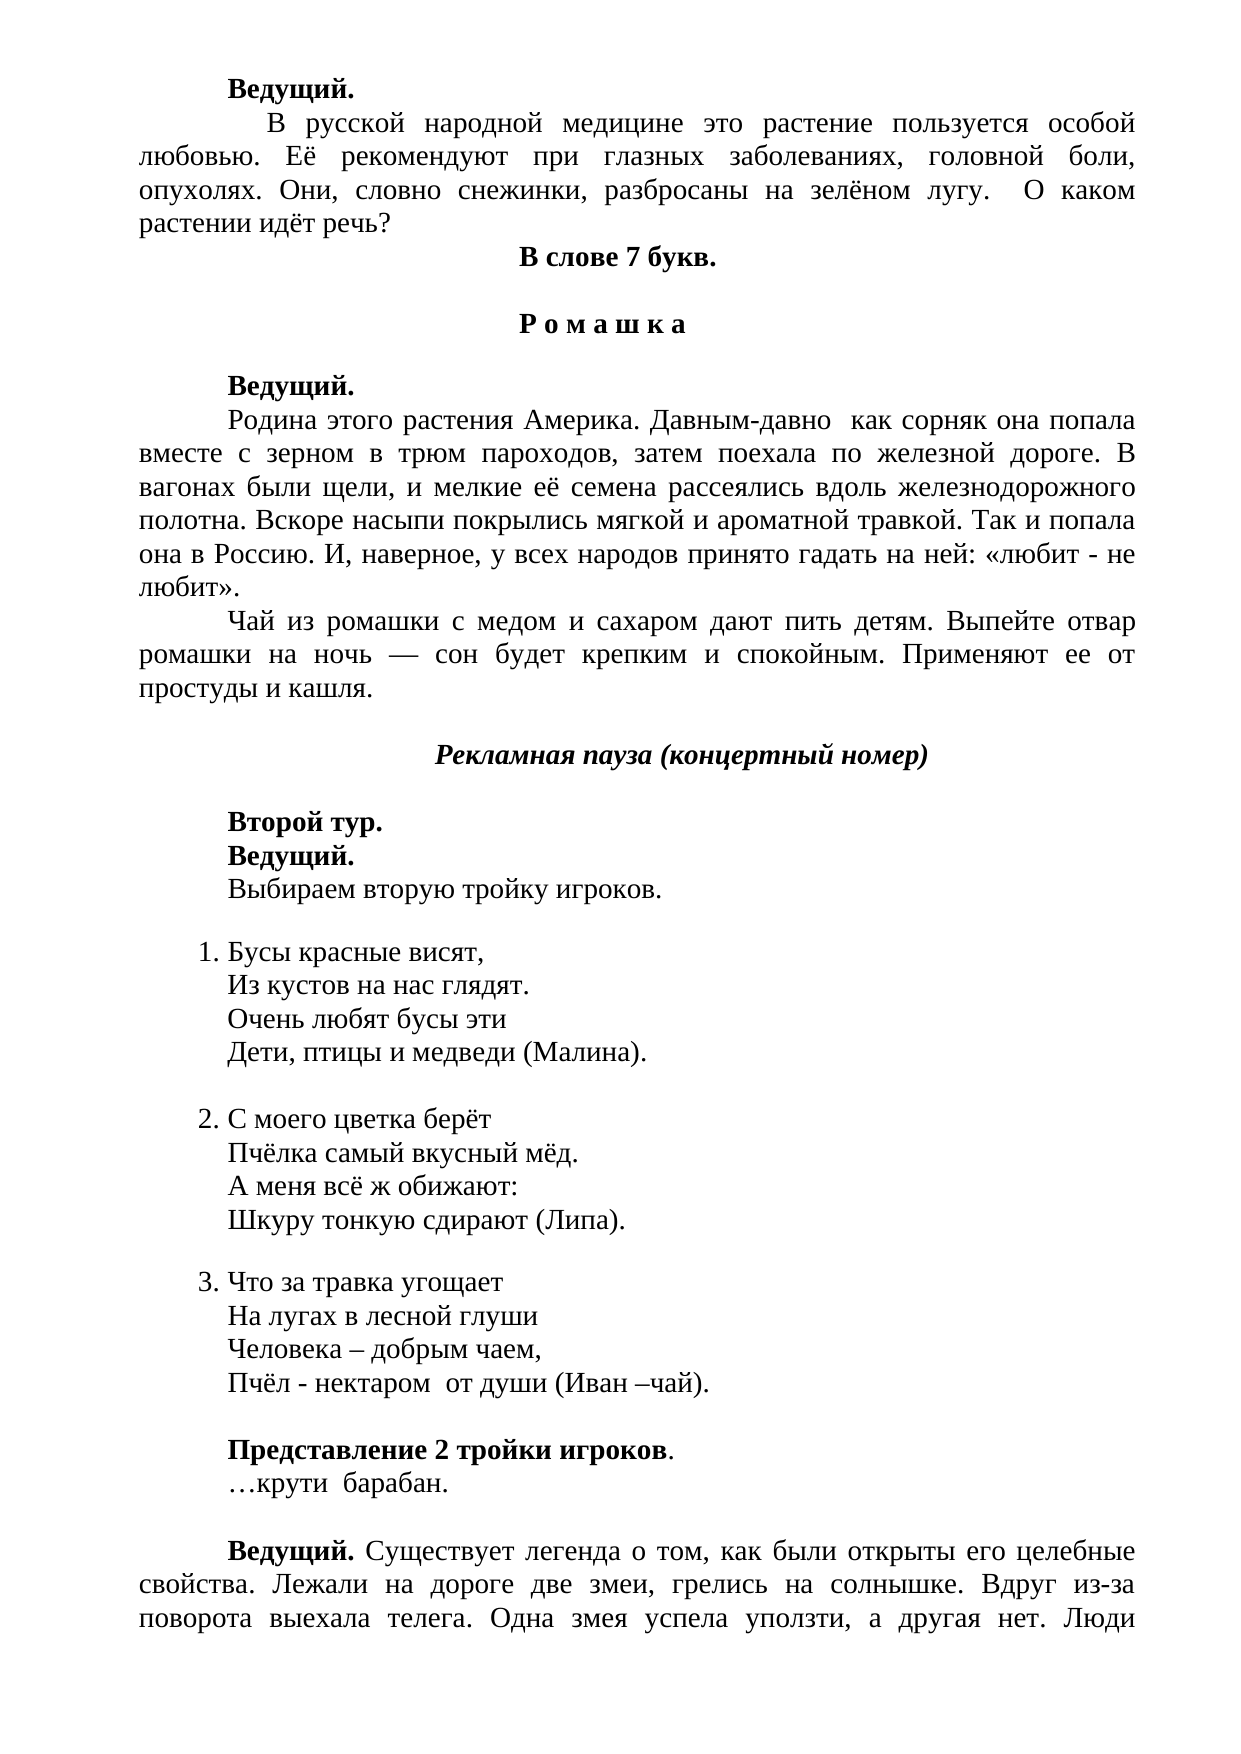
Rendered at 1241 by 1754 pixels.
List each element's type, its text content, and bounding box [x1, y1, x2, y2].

text Второй тур. [139, 804, 1137, 838]
text Пчёл - нектаром от души (Иван –чай). [139, 1365, 1137, 1398]
text Из кустов на нас глядят. [212, 967, 1137, 1001]
text Пчёлка самый вкусный мёд. [139, 1135, 1137, 1168]
text Выбираем вторую тройку игроков. [139, 871, 1137, 905]
text Р о м а ш к а [139, 306, 1137, 339]
text Рекламная пауза (концертный номер) [139, 737, 1137, 771]
text В русской народной медицине это растение пользуется особой любовью. Её рекомендуют при глазных заболеваниях, головной боли, опухолях. Они, словно снежинки, разбросаны на зелёном лугу. О каком растении идёт речь? [139, 105, 1137, 239]
list Бусы красные висят, [198, 934, 1137, 967]
list С моего цветка берёт [198, 1101, 1137, 1135]
text А меня всё ж обижают: [139, 1168, 1137, 1202]
text …крути барабан. [139, 1466, 1137, 1499]
text Очень любят бусы эти [212, 1001, 1137, 1034]
text Представление 2 тройки игроков. [139, 1432, 1137, 1466]
text Чай из ромашки с медом и сахаром дают пить детям. Выпейте отвар ромашки на ночь — сон будет крепким и спокойным. Применяют ее от простуды и кашля. [139, 603, 1137, 704]
text Ведущий. [139, 368, 1137, 402]
text На лугах в лесной глуши [139, 1298, 1137, 1331]
text Дети, птицы и медведи (Малина). [212, 1034, 1137, 1068]
text Ведущий. [139, 71, 1137, 105]
text В слове 7 букв. [139, 239, 1137, 272]
list Что за травка угощает [198, 1264, 1137, 1298]
text Человека – добрым чаем, [139, 1331, 1137, 1365]
text Шкуру тонкую сдирают (Липа). [139, 1202, 1137, 1236]
text Ведущий. [139, 838, 1137, 871]
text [139, 1533, 1137, 1633]
text Родина этого растения Америка. Давным-давно как сорняк она попала вместе с зерном в трюм пароходов, затем поехала по железной дороге. В вагонах были щели, и мелкие её семена рассеялись вдоль железнодорожного полотна. Вскоре насыпи покрылись мягкой и ароматной травкой. Так и попала она в Россию. И, наверное, у всех народов принято гадать на ней: «любит - не любит». [139, 402, 1137, 603]
